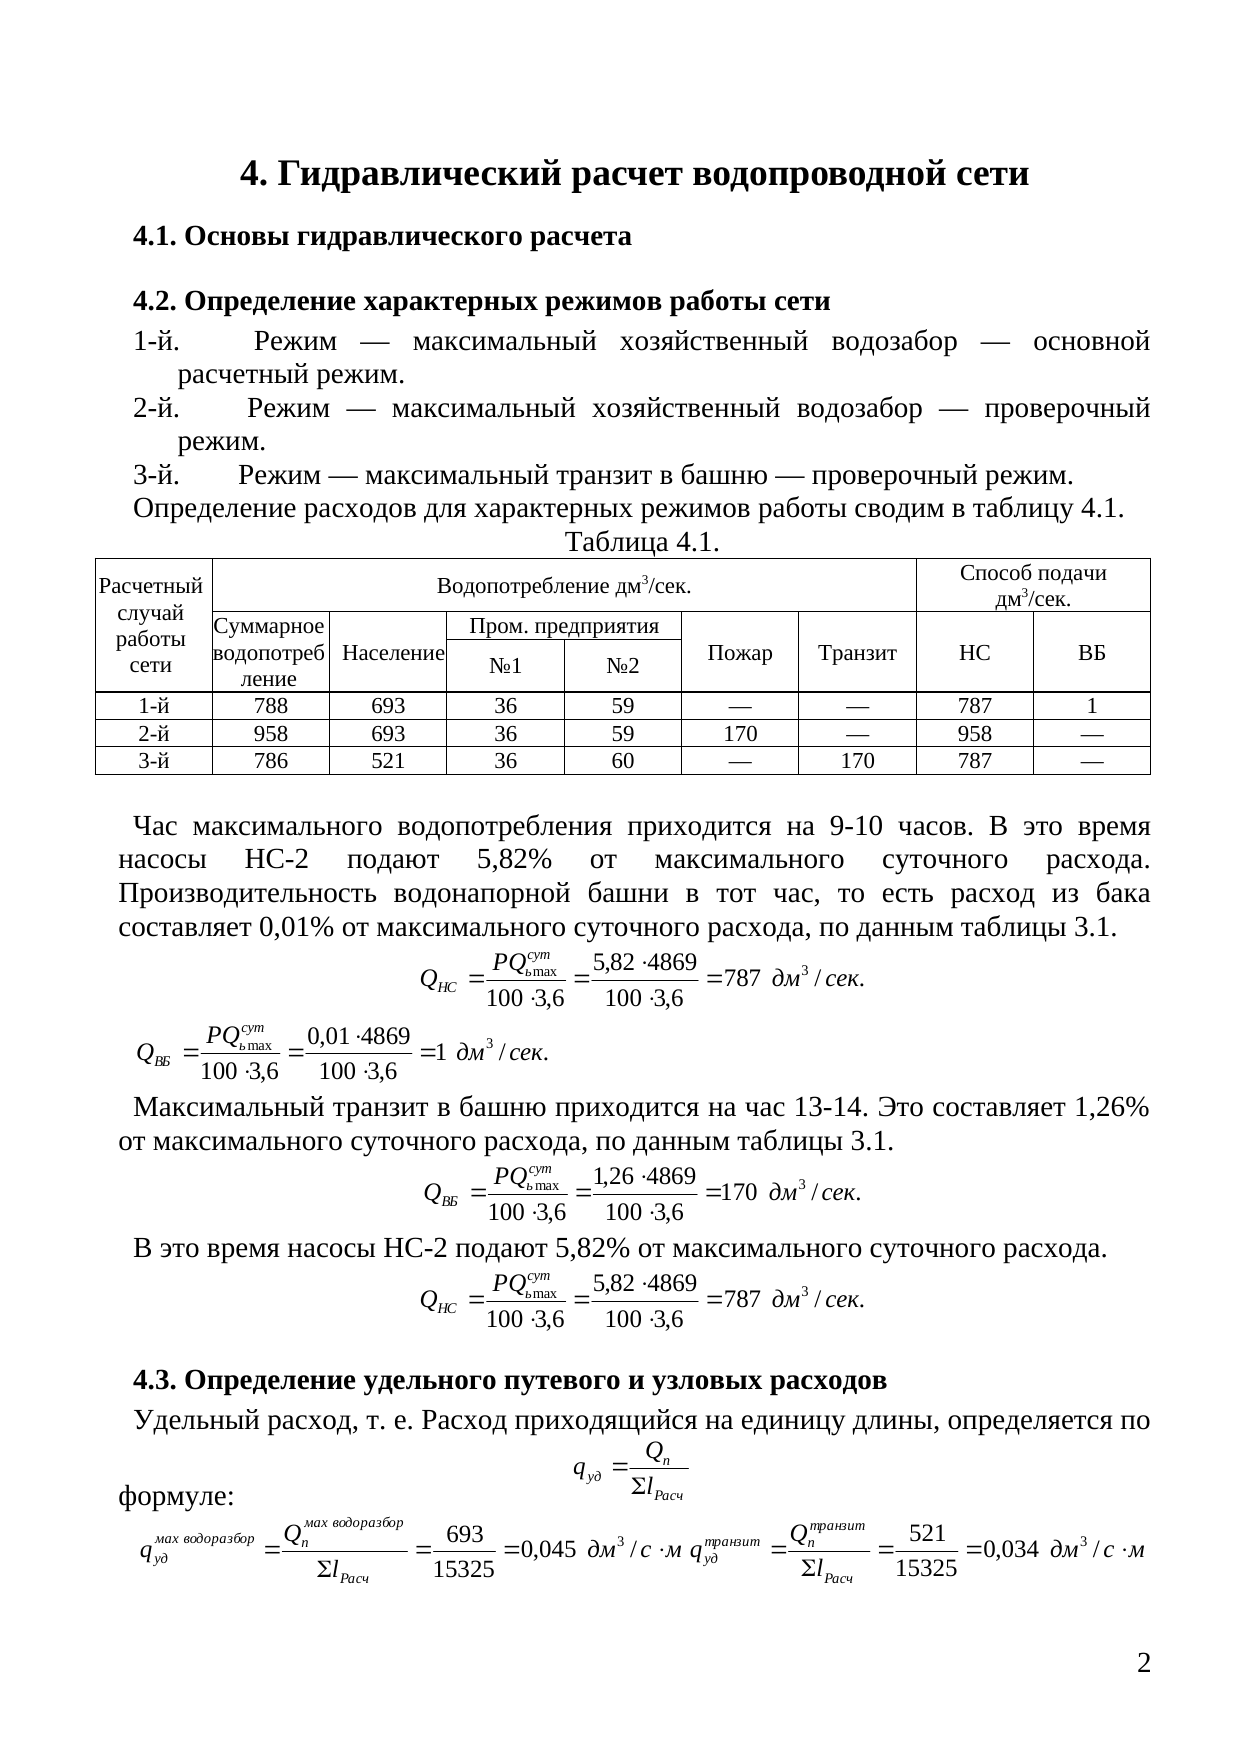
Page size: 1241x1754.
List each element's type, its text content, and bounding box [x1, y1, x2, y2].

table_cell 36 [447, 747, 564, 773]
table_cell 787 [917, 747, 1033, 773]
table_cell 59 [565, 720, 681, 746]
text Час максимального водопотребления приходится на 9-10 часов. В это время насосы НС-2 подают 5,82% от максимального суточного расхода. Производительность водонапорной башни в тот час, то есть расход из бака составляет 0,01% от максимального суточного расхода, по данным таблицы 3.1. [118, 808, 1152, 942]
table_cell НС [917, 612, 1033, 691]
table_cell 788 [213, 693, 329, 719]
list Режим — максимальный хозяйственный водозабор — проверочный режим. [133, 390, 1152, 457]
text Максимальный транзит в башню приходится на час 13-14. Это составляет 1,26% от максимального суточного расхода, по данным таблицы 3.1. [118, 1089, 1152, 1156]
table_cell 521 [330, 747, 446, 773]
table_cell — [1034, 747, 1150, 773]
table_cell 3-й [96, 747, 212, 773]
table_cell — [1034, 720, 1150, 746]
table_cell 59 [565, 693, 681, 719]
subtitle 4.2. Определение характерных режимов работы сети [118, 283, 1152, 316]
table_cell Пром. предприятия [447, 612, 681, 639]
subtitle 4.3. Определение удельного путевого и узловых расходов [118, 1362, 1152, 1396]
table_cell 693 [330, 693, 446, 719]
table_cell 36 [447, 720, 564, 746]
table_cell 36 [447, 693, 564, 719]
table_cell Население [330, 612, 446, 691]
subtitle 4.1. Основы гидравлического расчета [118, 218, 1152, 252]
table_cell — [682, 693, 798, 719]
table_cell 60 [565, 747, 681, 773]
text Определение расходов для характерных режимов работы сводим в таблицу 4.1. [118, 490, 1152, 524]
table_cell 170 [799, 747, 916, 773]
list Режим — максимальный транзит в башню — проверочный режим. [133, 457, 1152, 490]
table_cell 786 [213, 747, 329, 773]
table_header Расчетный случай работы сети [96, 559, 212, 691]
table_cell 170 [682, 720, 798, 746]
table_cell ВБ [1034, 612, 1150, 691]
table_cell 787 [917, 693, 1033, 719]
table_cell 693 [330, 720, 446, 746]
table_cell Пожар [682, 612, 798, 691]
table_cell — [799, 693, 916, 719]
text Удельный расход, т. е. Расход приходящийся на единицу длины, определяется по формуле: [118, 1402, 1152, 1512]
table_cell №1 [447, 640, 564, 691]
table_cell 1-й [96, 693, 212, 719]
text Таблица 4.1. [118, 524, 1152, 557]
subtitle 4. Гидравлический расчет водопроводной сети [118, 150, 1152, 193]
table_cell 958 [213, 720, 329, 746]
table_cell — [682, 747, 798, 773]
table_cell Суммарное водопотребление [213, 612, 329, 691]
table_cell 1 [1034, 693, 1150, 719]
text В это время насосы НС-2 подают 5,82% от максимального суточного расхода. [118, 1230, 1152, 1263]
table_header Водопотребление дм3/сек. [213, 559, 916, 611]
table_cell — [799, 720, 916, 746]
list Режим — максимальный хозяйственный водозабор — основной расчетный режим. [133, 323, 1152, 390]
table_header Способ подачи дм3/сек. [917, 559, 1150, 611]
table_cell 958 [917, 720, 1033, 746]
table_cell №2 [565, 640, 681, 691]
table_cell Транзит [799, 612, 916, 691]
table_cell 2-й [96, 720, 212, 746]
